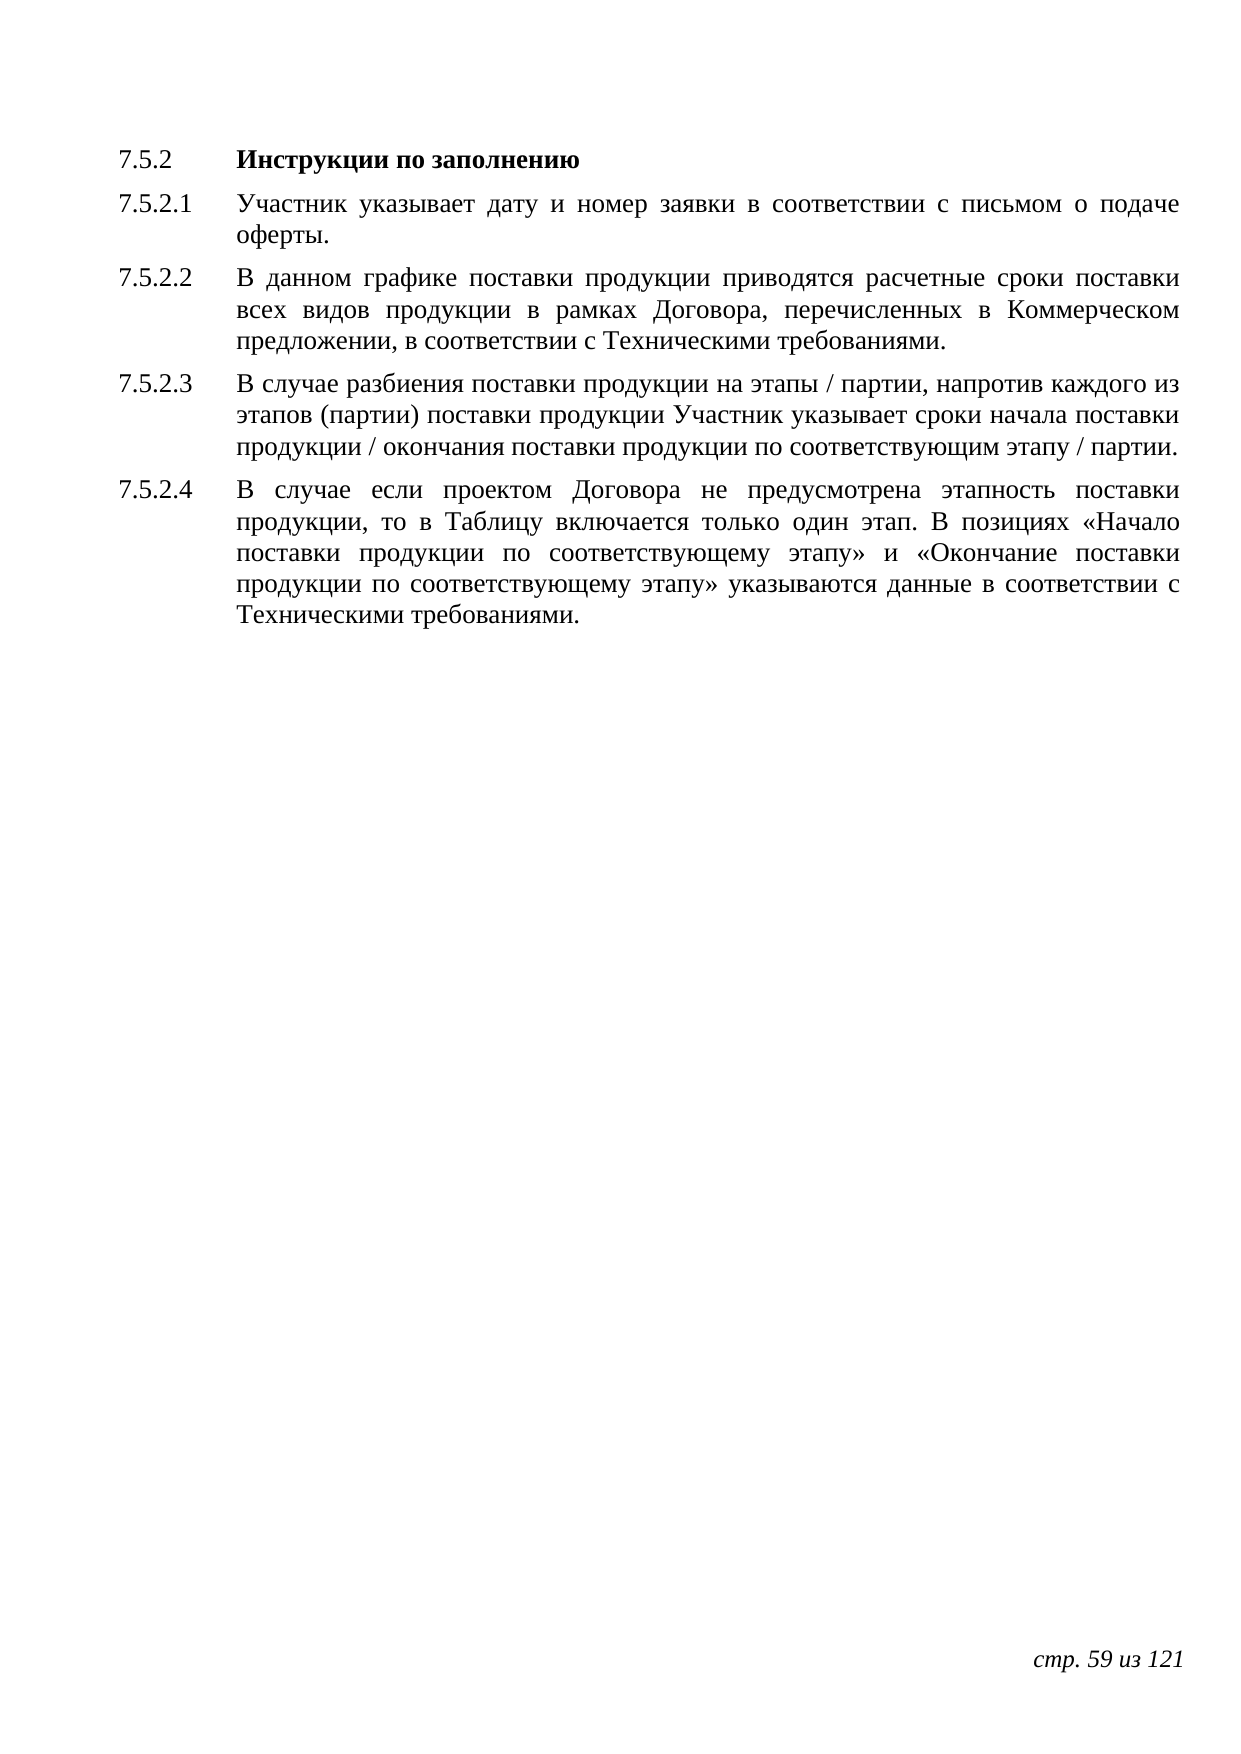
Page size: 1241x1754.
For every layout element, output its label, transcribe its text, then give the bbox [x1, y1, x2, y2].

text Участник указывает дату и номер заявки в соответствии с письмом о подаче оферты. [118, 187, 1181, 249]
text Инструкции по заполнению [118, 143, 1181, 174]
text В случае разбиения поставки продукции на этапы / партии, напротив каждого из этапов (партии) поставки продукции Участник указывает сроки начала поставки продукции / окончания поставки продукции по соответствующим этапу / партии. [118, 367, 1181, 461]
text В случае если проектом Договора не предусмотрена этапность поставки продукции, то в Таблицу включается только один этап. В позициях «Начало поставки продукции по соответствующему этапу» и «Окончание поставки продукции по соответствующему этапу» указываются данные в соответствии с Техническими требованиями. [118, 473, 1181, 629]
text В данном графике поставки продукции приводятся расчетные сроки поставки всех видов продукции в рамках Договора, перечисленных в Коммерческом предложении, в соответствии с Техническими требованиями. [118, 262, 1181, 355]
